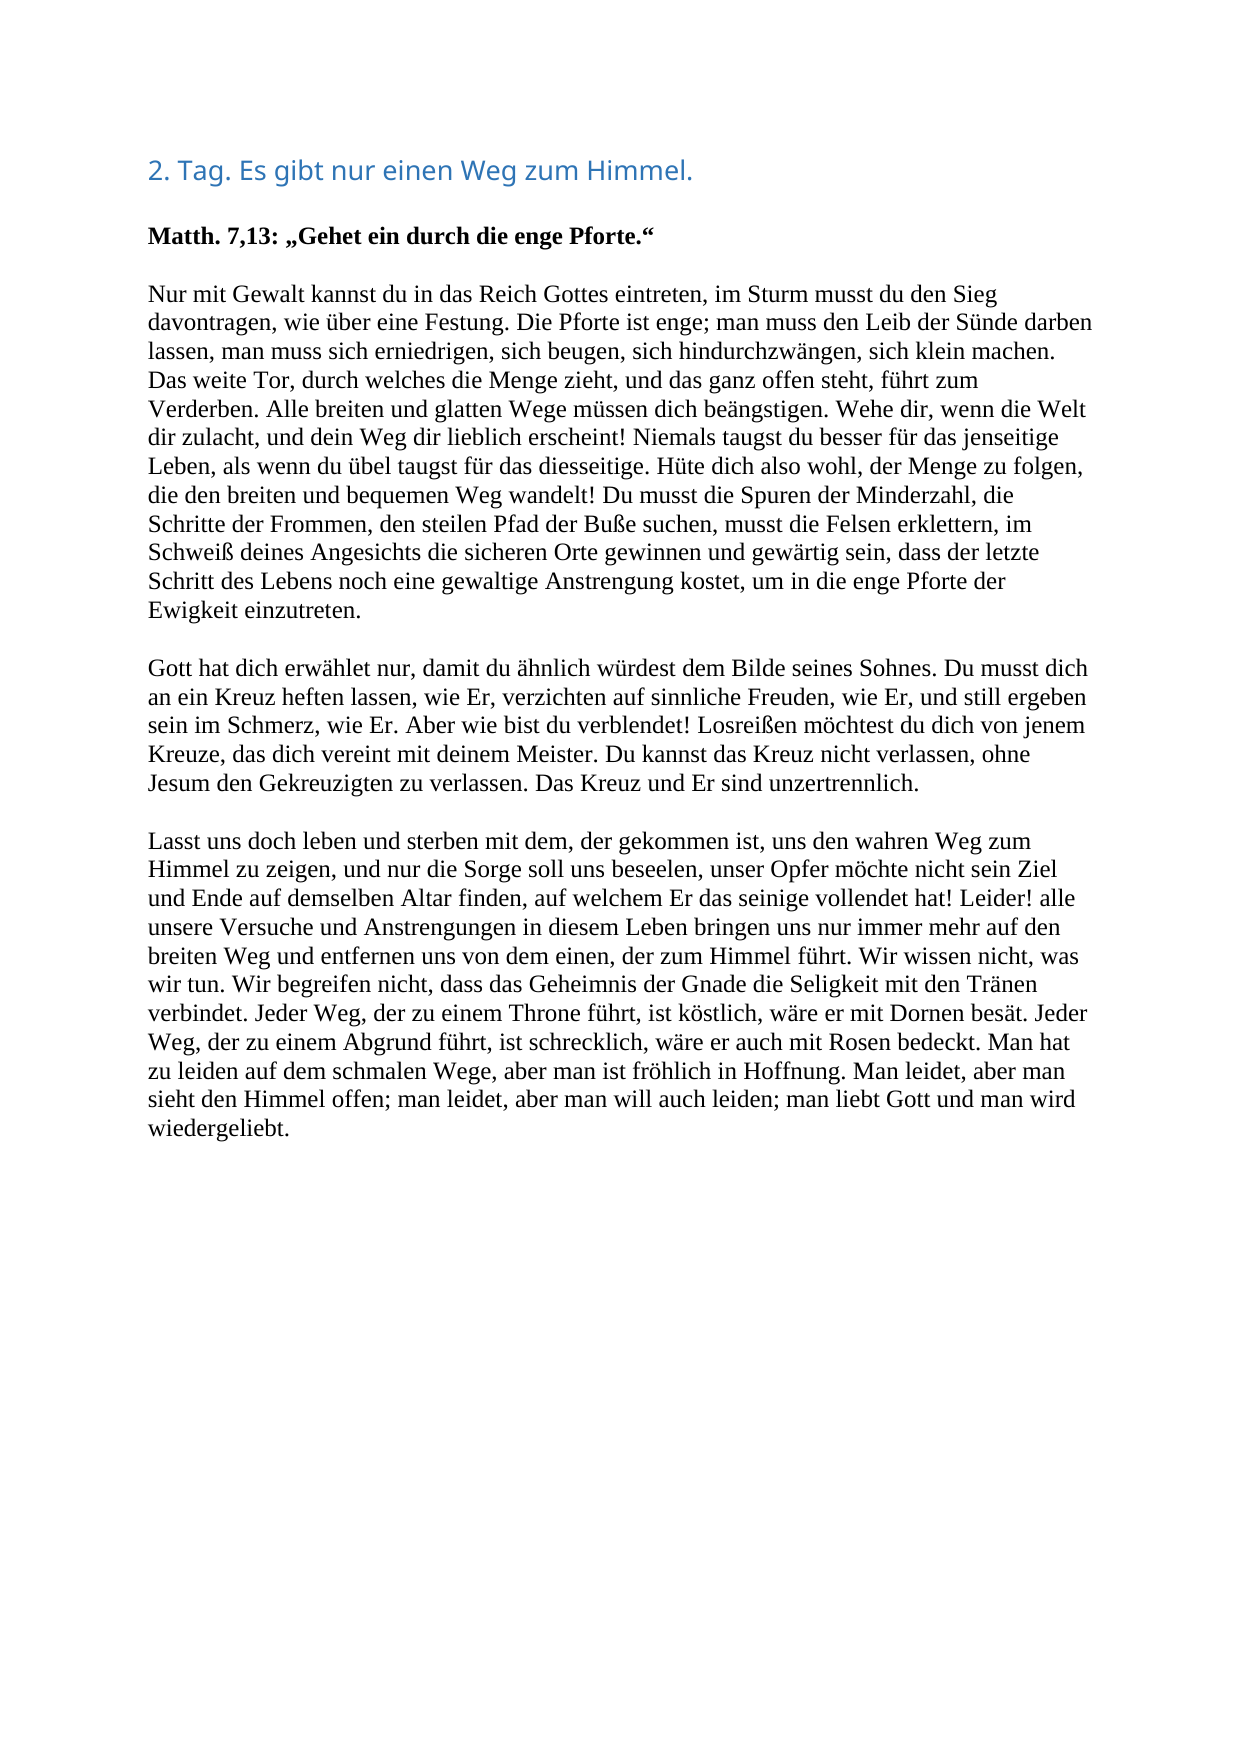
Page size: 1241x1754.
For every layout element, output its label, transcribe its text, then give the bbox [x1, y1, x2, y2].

text Lasst uns doch leben und sterben mit dem, der gekommen ist, uns den wahren Weg zum Himmel zu zeigen, und nur die Sorge soll uns beseelen, unser Opfer möchte nicht sein Ziel und Ende auf demselben Altar finden, auf welchem Er das seinige vollendet hat! Leider! alle unsere Versuche und Anstrengungen in diesem Leben bringen uns nur immer mehr auf den breiten Weg und entfernen uns von dem einen, der zum Himmel führt. Wir wissen nicht, was wir tun. Wir begreifen nicht, dass das Geheimnis der Gnade die Seligkeit mit den Tränen verbindet. Jeder Weg, der zu einem Throne führt, ist köstlich, wäre er mit Dornen besät. Jeder Weg, der zu einem Abgrund führt, ist schrecklich, wäre er auch mit Rosen bedeckt. Man hat zu leiden auf dem schmalen Wege, aber man ist fröhlich in Hoffnung. Man leidet, aber man sieht den Himmel offen; man leidet, aber man will auch leiden; man liebt Gott und man wird wiedergeliebt. [148, 826, 1093, 1142]
text Nur mit Gewalt kannst du in das Reich Gottes eintreten, im Sturm musst du den Sieg davontragen, wie über eine Festung. Die Pforte ist enge; man muss den Leib der Sünde darben lassen, man muss sich erniedrigen, sich beugen, sich hindurchzwängen, sich klein machen. Das weite Tor, durch welches die Menge zieht, und das ganz offen steht, führt zum Verderben. Alle breiten und glatten Wege müssen dich beängstigen. Wehe dir, wenn die Welt dir zulacht, und dein Weg dir lieblich erscheint! Niemals taugst du besser für das jenseitige Leben, als wenn du übel taugst für das diesseitige. Hüte dich also wohl, der Menge zu folgen, die den breiten und bequemen Weg wandelt! Du musst die Spuren der Minderzahl, die Schritte der Frommen, den steilen Pfad der Buße suchen, musst die Felsen erklettern, im Schweiß deines Angesichts die sicheren Orte gewinnen und gewärtig sein, dass der letzte Schritt des Lebens noch eine gewaltige Anstrengung kostet, um in die enge Pforte der Ewigkeit einzutreten. [148, 279, 1093, 624]
text Gott hat dich erwählet nur, damit du ähnlich würdest dem Bilde seines Sohnes. Du musst dich an ein Kreuz heften lassen, wie Er, verzichten auf sinnliche Freuden, wie Er, und still ergeben sein im Schmerz, wie Er. Aber wie bist du verblendet! Losreißen möchtest du dich von jenem Kreuze, das dich vereint mit deinem Meister. Du kannst das Kreuz nicht verlassen, ohne Jesum den Gekreuzigten zu verlassen. Das Kreuz und Er sind unzertrennlich. [148, 653, 1093, 797]
subtitle 2. Tag. Es gibt nur einen Weg zum Himmel. [148, 152, 1093, 189]
text Matth. 7,13: „Gehet ein durch die enge Pforte.“ [148, 221, 1093, 249]
